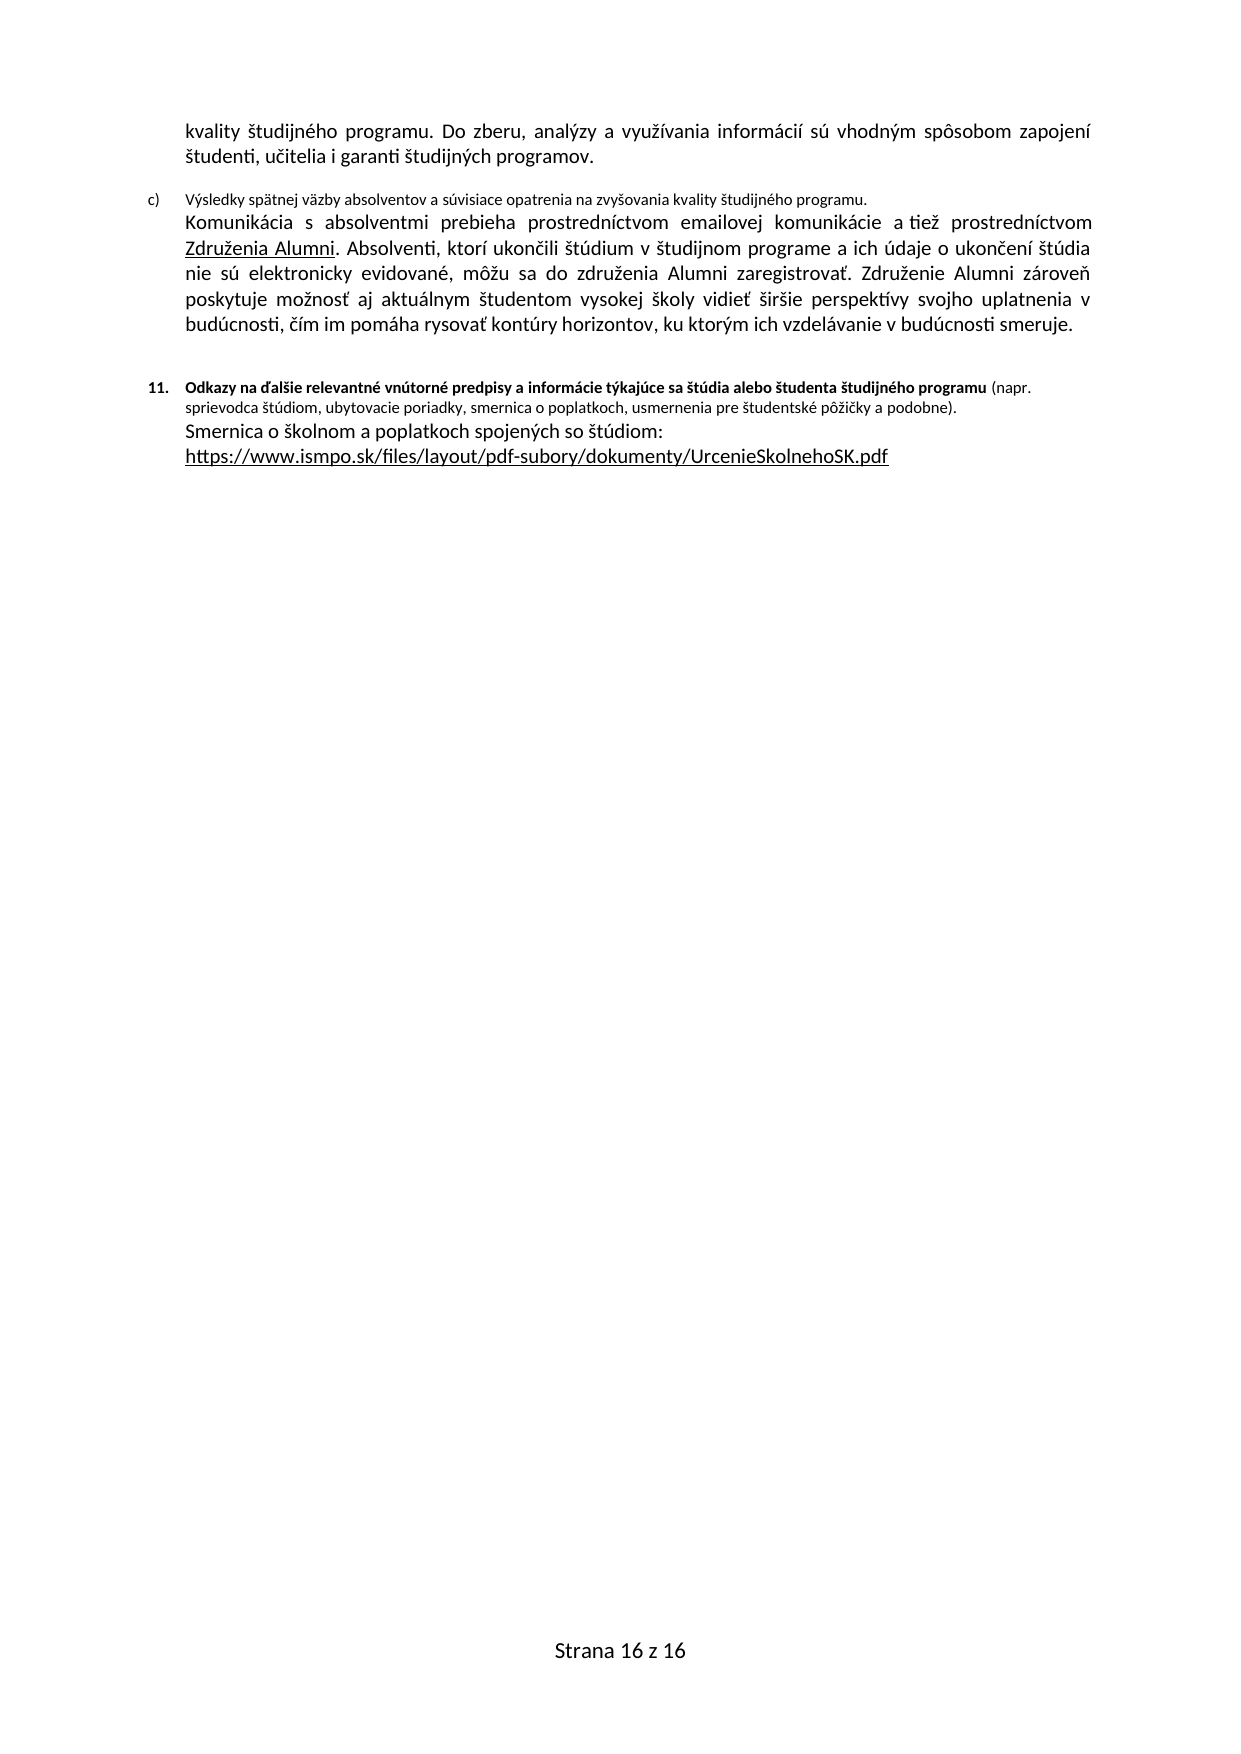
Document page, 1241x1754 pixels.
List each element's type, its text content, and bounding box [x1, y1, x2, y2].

list Komunikácia s absolventmi prebieha prostredníctvom emailovej komunikácie a tiež prostredníctvom Združenia Alumni. Absolventi, ktorí ukončili štúdium v študijnom programe a ich údaje o ukončení štúdia nie sú elektronicky evidované, môžu sa do združenia Alumni zaregistrovať. Združenie Alumni zároveň poskytuje možnosť aj aktuálnym študentom vysokej školy vidieť širšie perspektívy svojho uplatnenia v budúcnosti, čím im pomáha rysovať kontúry horizontov, ku ktorým ich vzdelávanie v budúcnosti smeruje. [185, 209, 1092, 337]
list Odkazy na ďalšie relevantné vnútorné predpisy a informácie týkajúce sa štúdia alebo študenta študijného programu (napr. sprievodca štúdiom, ubytovacie poriadky, smernica o poplatkoch, usmernenia pre študentské pôžičky a podobne). [148, 377, 1092, 418]
list Smernica o školnom a poplatkoch spojených so štúdiom: https://www.ismpo.sk/files/layout/pdf-subory/dokumenty/UrcenieSkolnehoSK.pdf [185, 418, 1092, 469]
list Výsledky spätnej väzby absolventov a súvisiace opatrenia na zvyšovania kvality študijného programu. [148, 189, 1092, 209]
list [185, 118, 1092, 169]
